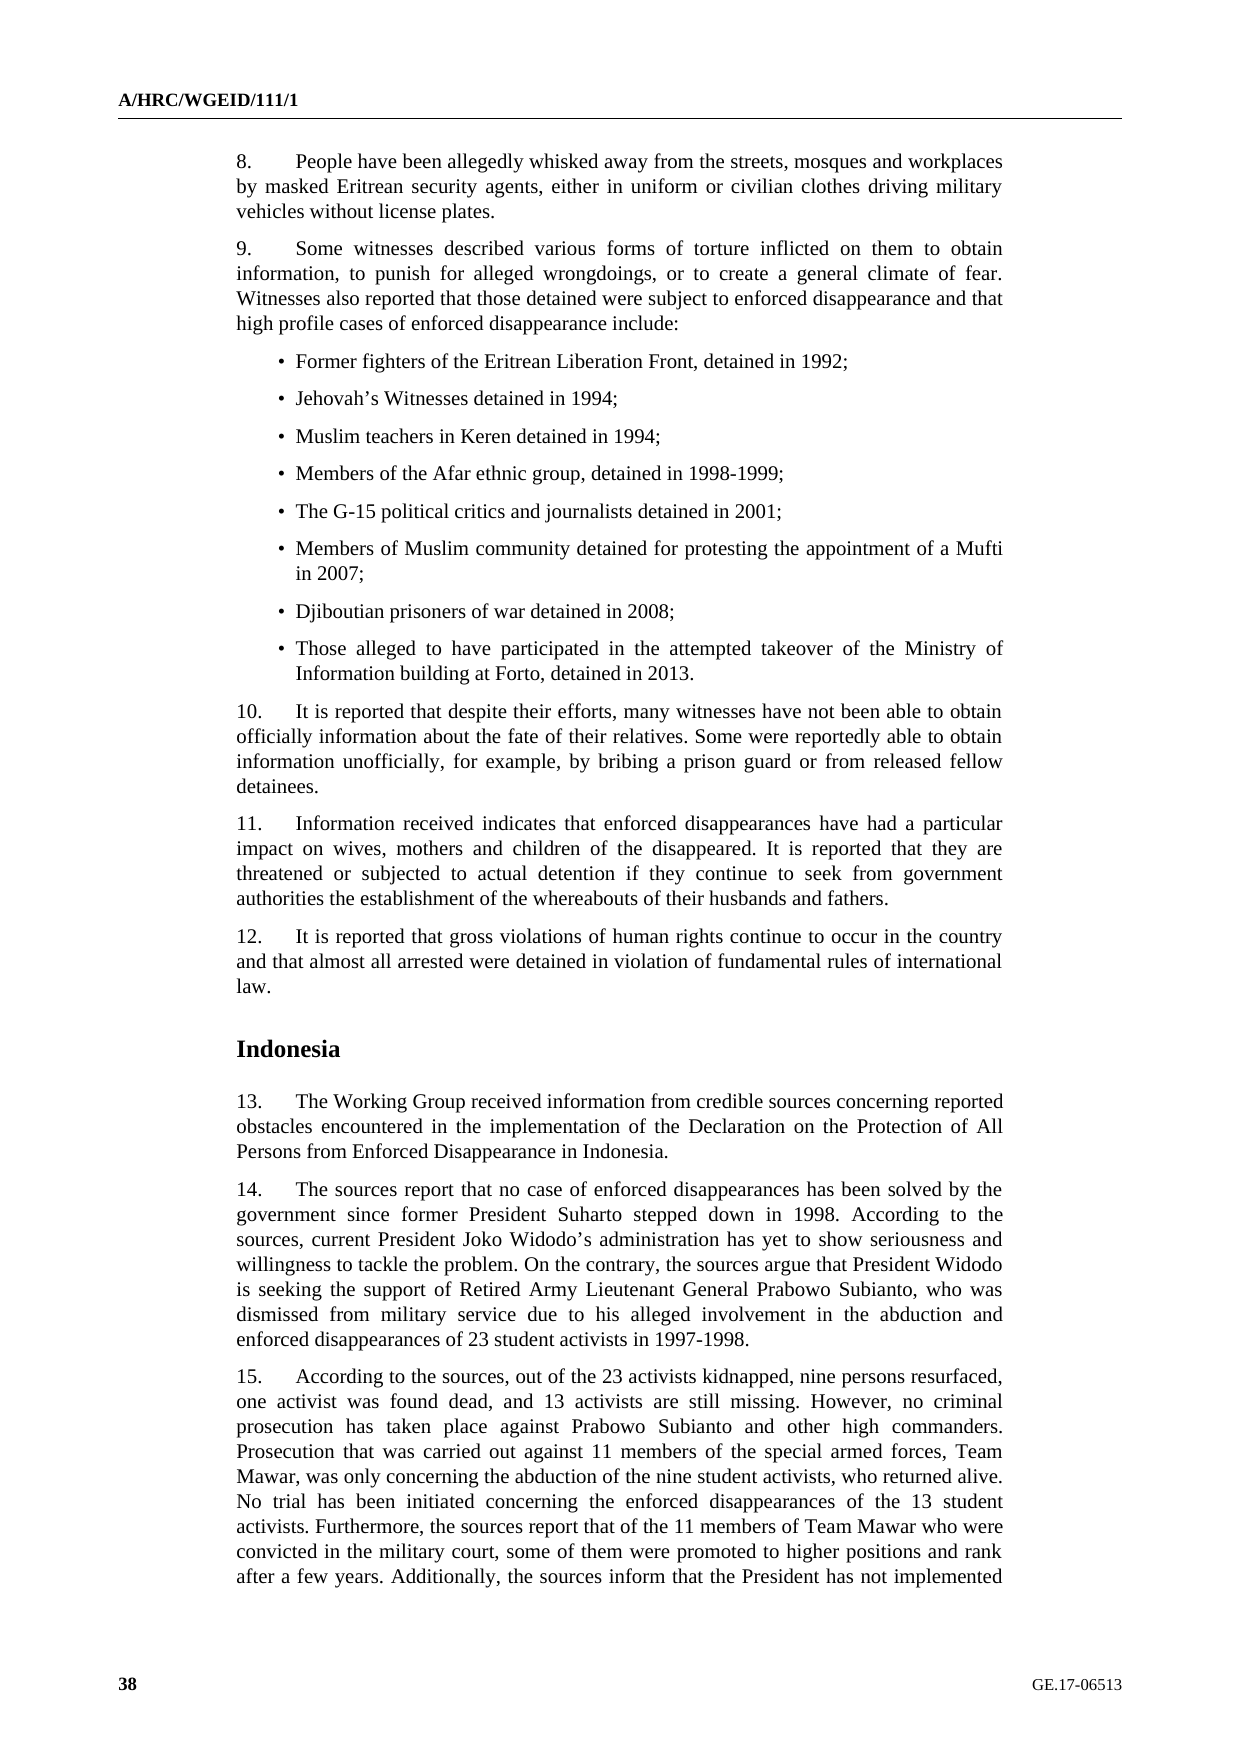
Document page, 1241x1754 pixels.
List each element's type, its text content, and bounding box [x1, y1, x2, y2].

text 8. People have been allegedly whisked away from the streets, mosques and workplaces by masked Eritrean security agents, either in uniform or civilian clothes driving military vehicles without license plates. [236, 148, 1004, 223]
list The G-15 political critics and journalists detained in 2001; [278, 498, 1004, 523]
text 14. The sources report that no case of enforced disappearances has been solved by the government since former President Suharto stepped down in 1998. According to the sources, current President Joko Widodo’s administration has yet to show seriousness and willingness to tackle the problem. On the contrary, the sources argue that President Widodo is seeking the support of Retired Army Lieutenant General Prabowo Subianto, who was dismissed from military service due to his alleged involvement in the abduction and enforced disappearances of 23 student activists in 1997-1998. [236, 1176, 1004, 1351]
text Indonesia [118, 1035, 1004, 1063]
list Jehovah’s Witnesses detained in 1994; [278, 385, 1004, 410]
text 12. It is reported that gross violations of human rights continue to occur in the country and that almost all arrested were detained in violation of fundamental rules of international law. [236, 923, 1004, 998]
list Djiboutian prisoners of war detained in 2008; [278, 598, 1004, 623]
list Members of the Afar ethnic group, detained in 1998-1999; [278, 460, 1004, 485]
text 11. Information received indicates that enforced disappearances have had a particular impact on wives, mothers and children of the disappeared. It is reported that they are threatened or subjected to actual detention if they continue to seek from government authorities the establishment of the whereabouts of their husbands and fathers. [236, 810, 1004, 910]
text 9. Some witnesses described various forms of torture inflicted on them to obtain information, to punish for alleged wrongdoings, or to create a general climate of fear. Witnesses also reported that those detained were subject to enforced disappearance and that high profile cases of enforced disappearance include: [236, 235, 1004, 335]
list Former fighters of the Eritrean Liberation Front, detained in 1992; [278, 348, 1004, 373]
list Muslim teachers in Keren detained in 1994; [278, 423, 1004, 448]
list Those alleged to have participated in the attempted takeover of the Ministry of Information building at Forto, detained in 2013. [278, 635, 1004, 685]
text 13. The Working Group received information from credible sources concerning reported obstacles encountered in the implementation of the Declaration on the Protection of All Persons from Enforced Disappearance in Indonesia. [236, 1088, 1004, 1163]
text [236, 1363, 1004, 1588]
list Members of Muslim community detained for protesting the appointment of a Mufti in 2007; [278, 535, 1004, 585]
text 10. It is reported that despite their efforts, many witnesses have not been able to obtain officially information about the fate of their relatives. Some were reportedly able to obtain information unofficially, for example, by bribing a prison guard or from released fellow detainees. [236, 698, 1004, 798]
